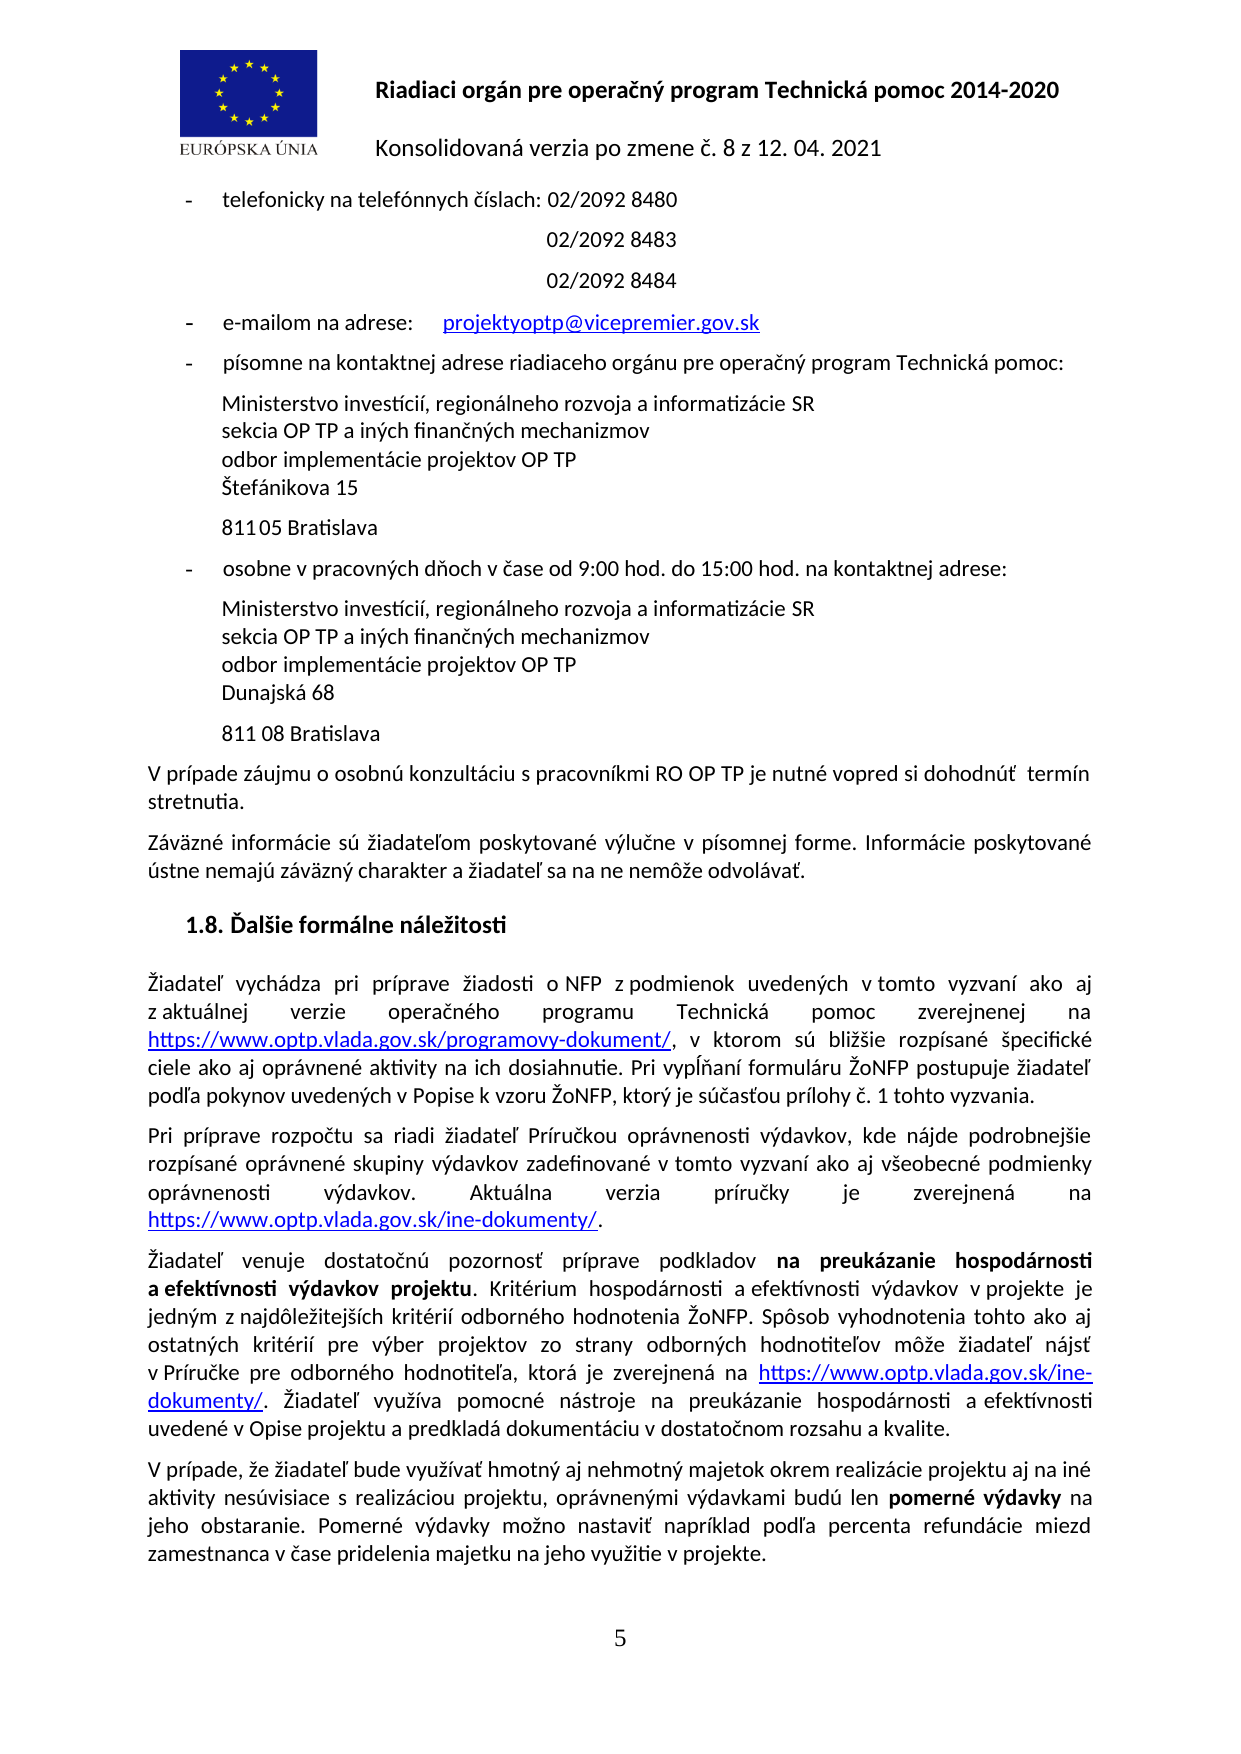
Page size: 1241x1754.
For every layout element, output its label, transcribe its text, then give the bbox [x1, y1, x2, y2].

text Ministerstvo investícií, regionálneho rozvoja a informatizácie SR [184, 389, 1093, 417]
text Žiadateľ vychádza pri príprave žiadosti o NFP z podmienok uvedených v tomto vyzvaní ako aj z aktuálnej verzie operačného programu Technická pomoc zverejnenej na https://www.optp.vlada.gov.sk/programovy-dokument/, v ktorom sú bližšie rozpísané špecifické ciele ako aj oprávnené aktivity na ich dosiahnutie. Pri vypĺňaní formuláru ŽoNFP postupuje žiadateľ podľa pokynov uvedených v Popise k vzoru ŽoNFP, ktorý je súčasťou prílohy č. 1 tohto vyzvania. [148, 969, 1093, 1109]
text V prípade, že žiadateľ bude využívať hmotný aj nehmotný majetok okrem realizácie projektu aj na iné aktivity nesúvisiace s realizáciou projektu, oprávnenými výdavkami budú len pomerné výdavky na jeho obstaranie. Pomerné výdavky možno nastaviť napríklad podľa percenta refundácie miezd zamestnanca v čase pridelenia majetku na jeho využitie v projekte. [148, 1455, 1093, 1567]
text odbor implementácie projektov OP TP [221, 650, 1093, 678]
text Štefánikova 15 [221, 473, 1093, 501]
text odbor implementácie projektov OP TP [221, 445, 1093, 473]
text Žiadateľ venuje dostatočnú pozornosť príprave podkladov na preukázanie hospodárnosti a efektívnosti výdavkov projektu. Kritérium hospodárnosti a efektívnosti výdavkov v projekte je jedným z najdôležitejších kritérií odborného hodnotenia ŽoNFP. Spôsob vyhodnotenia tohto ako aj ostatných kritérií pre výber projektov zo strany odborných hodnotiteľov môže žiadateľ nájsť v Príručke pre odborného hodnotiteľa, ktorá je zverejnená na https://www.optp.vlada.gov.sk/ine-dokumenty/. Žiadateľ využíva pomocné nástroje na preukázanie hospodárnosti a efektívnosti uvedené v Opise projektu a predkladá dokumentáciu v dostatočnom rozsahu a kvalite. [148, 1246, 1093, 1442]
text sekcia OP TP a iných finančných mechanizmov [221, 622, 1093, 650]
list e-mailom na adrese: projektyoptp@vicepremier.gov.sk [185, 307, 1093, 336]
text 02/2092 8484 [546, 266, 1093, 294]
list telefonicky na telefónnych číslach: 02/2092 8480 [185, 163, 1093, 213]
list 05 Bratislava [221, 513, 1093, 541]
list Ďalšie formálne náležitosti [185, 909, 1093, 939]
picture [179, 50, 318, 155]
text Pri príprave rozpočtu sa riadi žiadateľ Príručkou oprávnenosti výdavkov, kde nájde podrobnejšie rozpísané oprávnené skupiny výdavkov zadefinované v tomto vyzvaní ako aj všeobecné podmienky oprávnenosti výdavkov. Aktuálna verzia príručky je zverejnená na https://www.optp.vlada.gov.sk/ine-dokumenty/. [148, 1122, 1093, 1234]
text Záväzné informácie sú žiadateľom poskytované výlučne v písomnej forme. Informácie poskytované ústne nemajú záväzný charakter a žiadateľ sa na ne nemôže odvolávať. [148, 828, 1093, 884]
text sekcia OP TP a iných finančných mechanizmov [221, 417, 1093, 445]
text 811 08 Bratislava [221, 719, 1093, 747]
list osobne v pracovných dňoch v čase od 9:00 hod. do 15:00 hod. na kontaktnej adrese: [185, 554, 1093, 582]
text V prípade záujmu o osobnú konzultáciu s pracovníkmi RO OP TP je nutné vopred si dohodnúť termín stretnutia. [148, 759, 1093, 815]
list písomne na kontaktnej adrese riadiaceho orgánu pre operačný program Technická pomoc: [185, 348, 1093, 376]
text Ministerstvo investícií, regionálneho rozvoja a informatizácie SR [221, 594, 1093, 622]
text Dunajská 68 [221, 678, 1093, 706]
text 02/2092 8483 [546, 226, 1093, 253]
